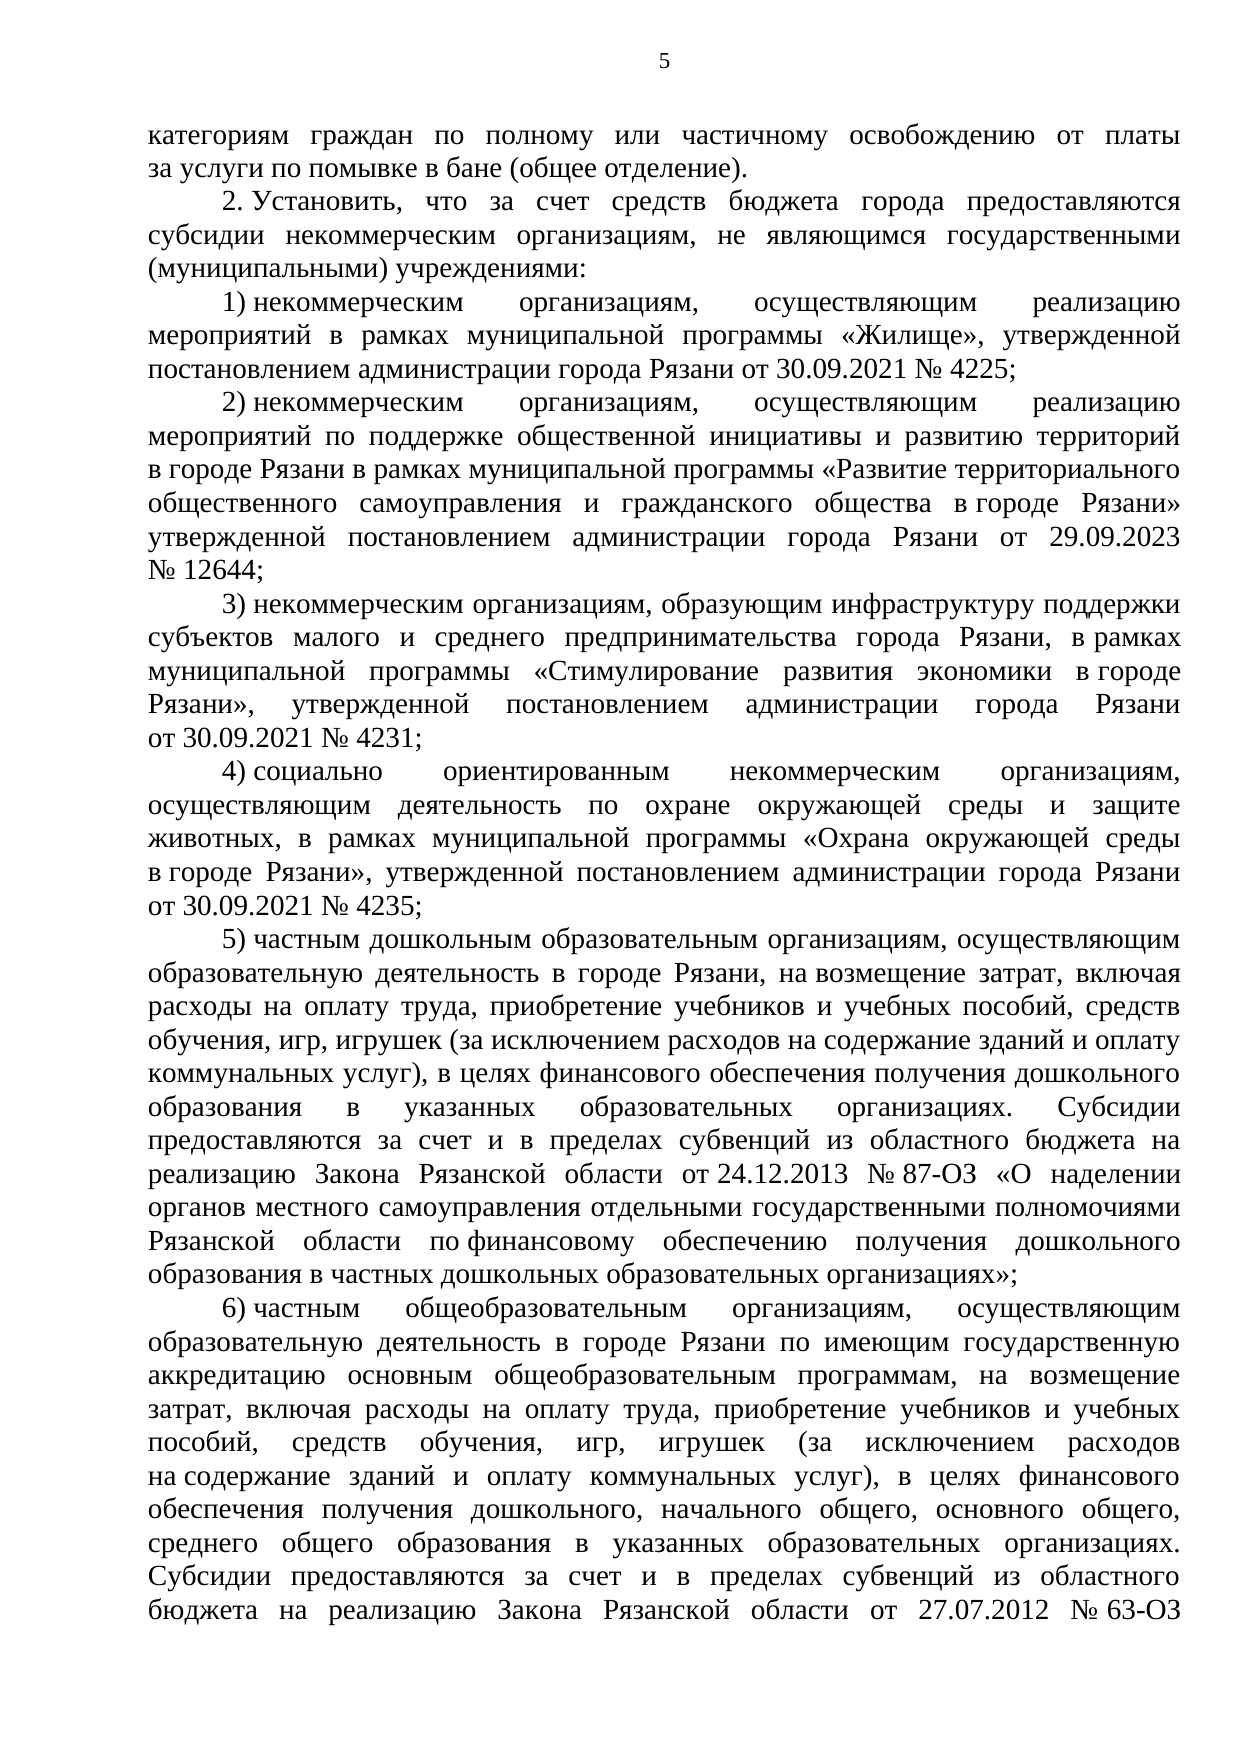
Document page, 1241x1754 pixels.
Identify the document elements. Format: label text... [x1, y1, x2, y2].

text 1) некоммерческим организациям, осуществляющим реализацию мероприятий в рамках муниципальной программы «Жилище», утвержденной постановлением администрации города Рязани от 30.09.2021 № 4225; [148, 284, 1181, 384]
text 4) социально ориентированным некоммерческим организациям, осуществляющим деятельность по охране окружающей среды и защите животных, в рамках муниципальной программы «Охрана окружающей среды в городе Рязани», утвержденной постановлением администрации города Рязани от 30.09.2021 № 4235; [148, 753, 1181, 921]
text 2. Установить, что за счет средств бюджета города предоставляются субсидии некоммерческим организациям, не являющимся государственными (муниципальными) учреждениями: [148, 183, 1181, 284]
text 3) некоммерческим организациям, образующим инфраструктуру поддержки субъектов малого и среднего предпринимательства города Рязани, в рамках муниципальной программы «Стимулирование развития экономики в городе Рязани», утвержденной постановлением администрации города Рязани от 30.09.2021 № 4231; [148, 586, 1181, 753]
text 5) частным дошкольным образовательным организациям, осуществляющим образовательную деятельность в городе Рязани, на возмещение затрат, включая расходы на оплату труда, приобретение учебников и учебных пособий, средств обучения, игр, игрушек (за исключением расходов на содержание зданий и оплату коммунальных услуг), в целях финансового обеспечения получения дошкольного образования в указанных образовательных организациях. Субсидии предоставляются за счет и в пределах субвенций из областного бюджета на реализацию Закона Рязанской области от 24.12.2013 № 87-ОЗ «О наделении органов местного самоуправления отдельными государственными полномочиями Рязанской области по финансовому обеспечению получения дошкольного образования в частных дошкольных образовательных организациях»; [148, 921, 1181, 1290]
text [148, 1290, 1181, 1626]
text 2) некоммерческим организациям, осуществляющим реализацию мероприятий по поддержке общественной инициативы и развитию территорий в городе Рязани в рамках муниципальной программы «Развитие территориального общественного самоуправления и гражданского общества в городе Рязани» утвержденной постановлением администрации города Рязани от 29.09.2023 № 12644; [148, 384, 1181, 586]
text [148, 118, 1181, 183]
